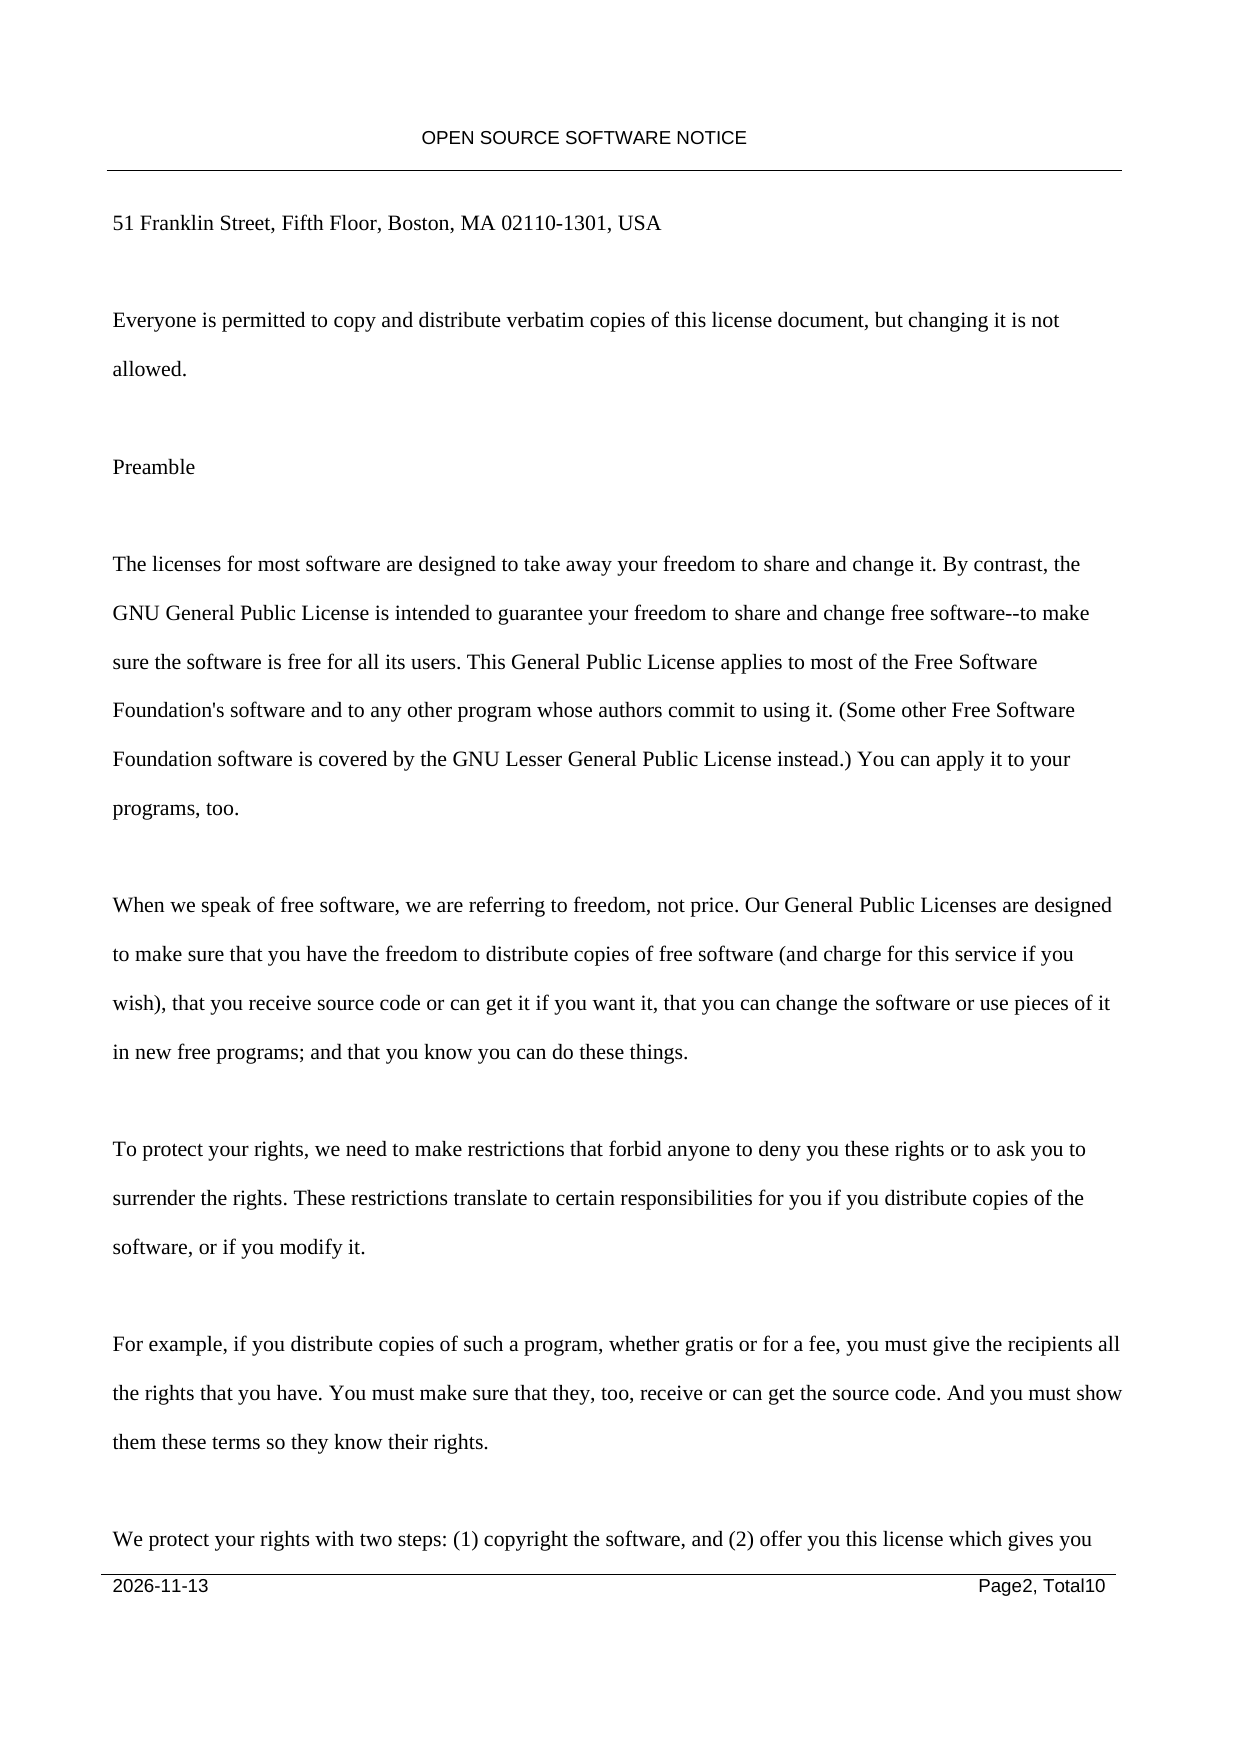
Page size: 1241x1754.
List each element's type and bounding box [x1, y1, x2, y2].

text [112, 206, 1128, 1555]
